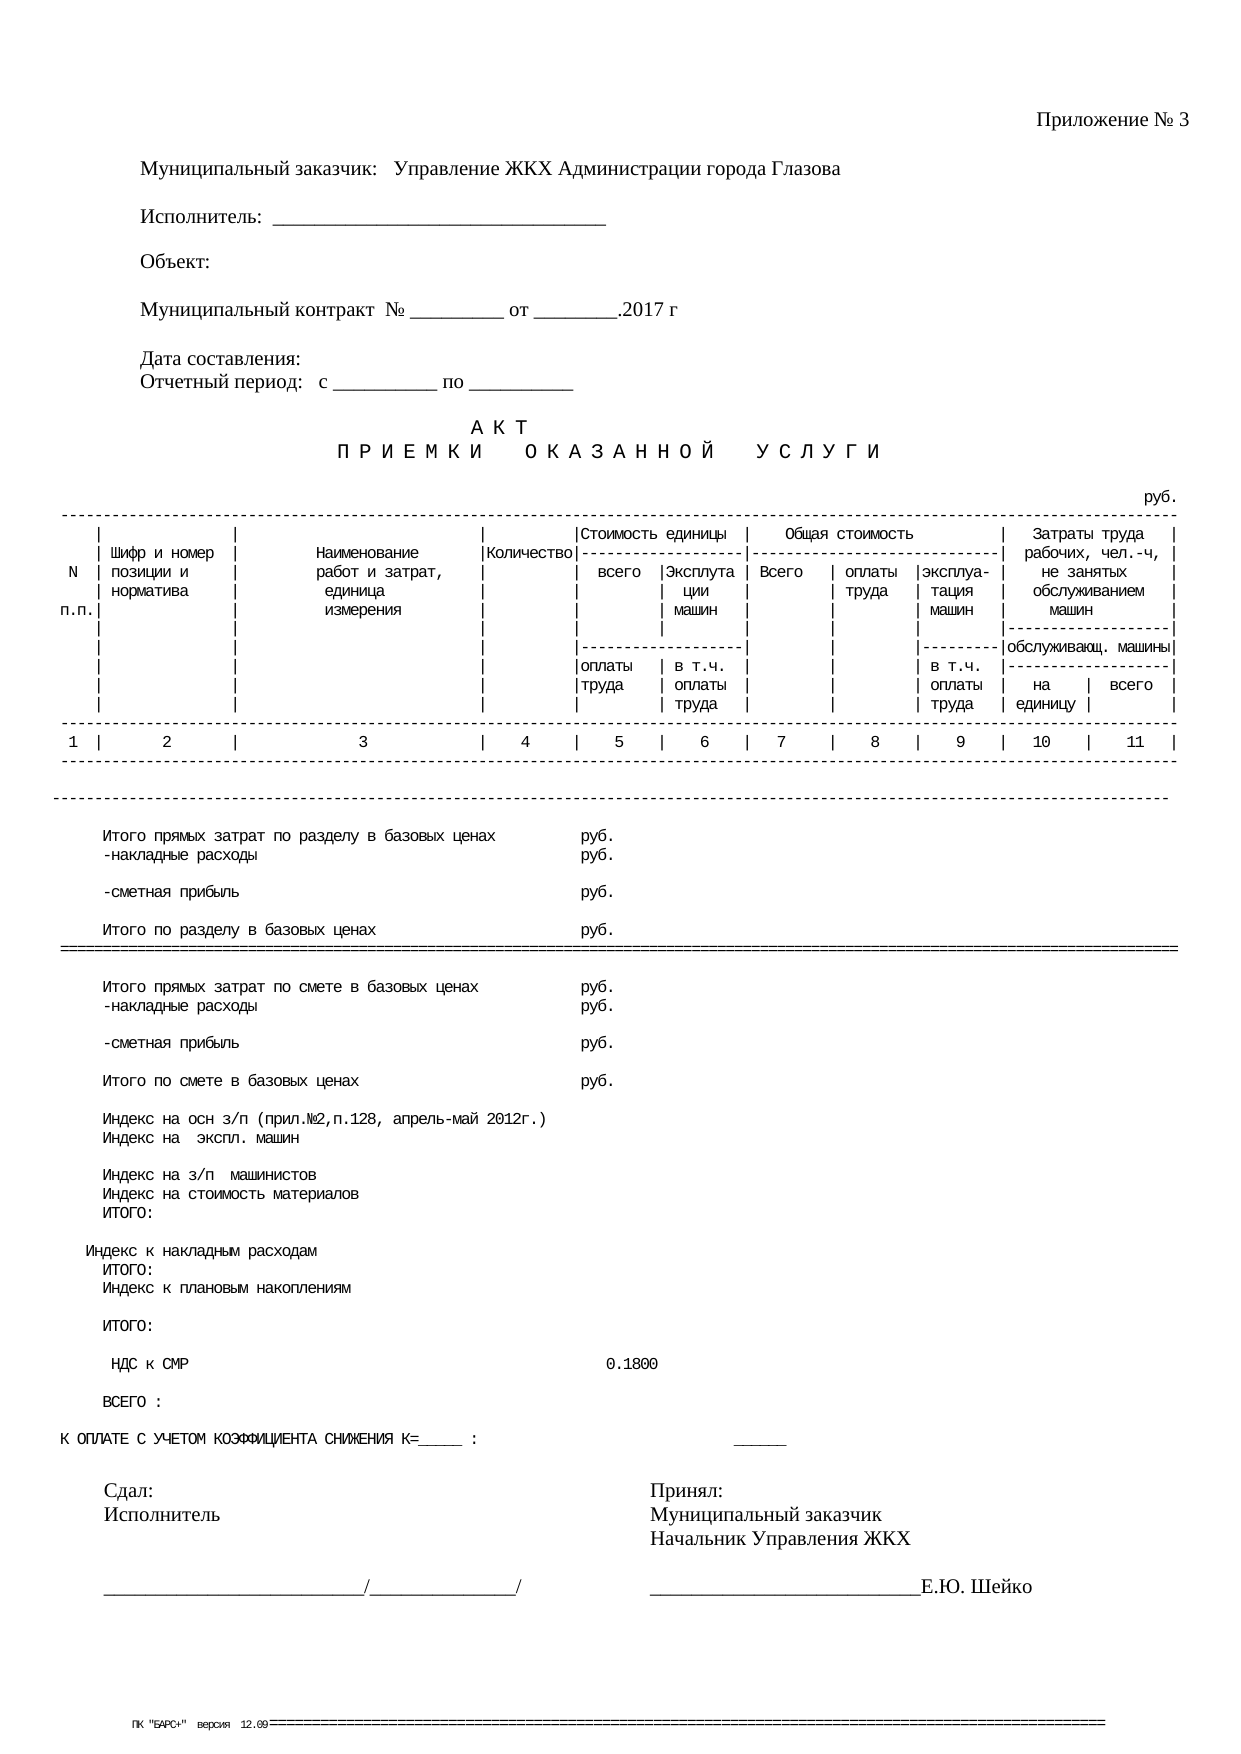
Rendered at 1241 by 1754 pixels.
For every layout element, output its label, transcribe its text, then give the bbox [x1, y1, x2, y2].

text П Р И Е М К И О К А З А Н Н О Й У С Л У Г И [51, 441, 1189, 464]
text Приложение № 3 [140, 107, 1189, 131]
text Исполнитель: ________________________________ [140, 203, 1189, 228]
text | | | |оплаты | в т.ч. | | | в т.ч. |-------------------| [51, 658, 1189, 677]
text ВСЕГО : [51, 1393, 1189, 1412]
text | | | | | труда | | | труда | единицу | | [51, 696, 1189, 714]
text =================================================================================================================================== [51, 941, 1189, 959]
text Отчетный период: с __________ по __________ [140, 369, 1189, 393]
text Индекс на з/п машинистов [51, 1167, 1189, 1186]
text К ОПЛАТЕ С УЧЕТОМ КОЭФФИЦИЕНТА СНИЖЕНИЯ К=_____ : ______ [51, 1431, 1189, 1450]
text Индекс на осн з/п (прил.№2,п.128, апрель-май 2012г.) [51, 1110, 1189, 1129]
text | норматива | единица | | | ции | | труда | тация | обслуживанием | [51, 582, 1189, 601]
text Муниципальный контракт № _________ от ________.2017 г [140, 297, 1189, 321]
text Итого прямых затрат по разделу в базовых ценах руб. [51, 827, 1189, 846]
text Дата составления: [140, 345, 1189, 369]
text Итого по смете в базовых ценах руб. [51, 1073, 1189, 1091]
text | | | |-------------------| | |---------|обслуживающ. машины| [51, 639, 1189, 658]
text Итого прямых затрат по смете в базовых ценах руб. [51, 978, 1189, 997]
text Объект: [140, 249, 1189, 273]
table_header Сдал: Исполнитель _________________________/______________/ [92, 1478, 620, 1622]
text -сметная прибыль руб. [51, 1035, 1189, 1054]
text | | | |Стоимость единицы | Общая стоимость | Затраты труда | [51, 526, 1189, 545]
text Индекс к плановым накоплениям [51, 1280, 1189, 1299]
text НДС к СМР 0.1800 [51, 1355, 1189, 1374]
text ----------------------------------------------------------------------------------------------------------------------------------- [51, 790, 1189, 809]
text -сметная прибыль руб. [51, 884, 1189, 903]
text ИТОГО: [51, 1318, 1189, 1337]
text Индекс на экспл. машин [51, 1129, 1189, 1148]
text ----------------------------------------------------------------------------------------------------------------------------------- [51, 507, 1189, 526]
text -накладные расходы руб. [51, 997, 1189, 1016]
text 1 | 2 | 3 | 4 | 5 | 6 | 7 | 8 | 9 | 10 | 11 | [51, 733, 1189, 752]
text ----------------------------------------------------------------------------------------------------------------------------------- [51, 714, 1189, 733]
text | Шифр и номер | Наименование |Количество|-------------------|-----------------------------| рабочих, чел.-ч, | [51, 545, 1189, 563]
text А К Т [51, 417, 1189, 441]
text ----------------------------------------------------------------------------------------------------------------------------------- [51, 752, 1189, 771]
text ИТОГО: [51, 1204, 1189, 1223]
text N | позиции и | работ и затрат, | | всего |Эксплута | Всего | оплаты |эксплуа- | не занятых | [51, 563, 1189, 582]
table_header Принял: Муниципальный заказчик Начальник Управления ЖКХ __________________________Е.Ю. Шейко [620, 1478, 1148, 1622]
text руб. [51, 488, 1189, 507]
text ИТОГО: [51, 1261, 1189, 1280]
text Муниципальный заказчик: Управление ЖКХ Администрации города Глазова [140, 155, 1189, 179]
text Индекс на стоимость материалов [51, 1186, 1189, 1204]
text Индекс к накладным расходам [51, 1242, 1189, 1261]
text п.п.| | измерения | | | машин | | | машин | машин | [51, 601, 1189, 620]
text -накладные расходы руб. [51, 846, 1189, 865]
text Итого по разделу в базовых ценах руб. [51, 922, 1189, 941]
text | | | | | | | | |-------------------| [51, 620, 1189, 639]
text | | | |труда | оплаты | | | оплаты | на | всего | [51, 677, 1189, 696]
